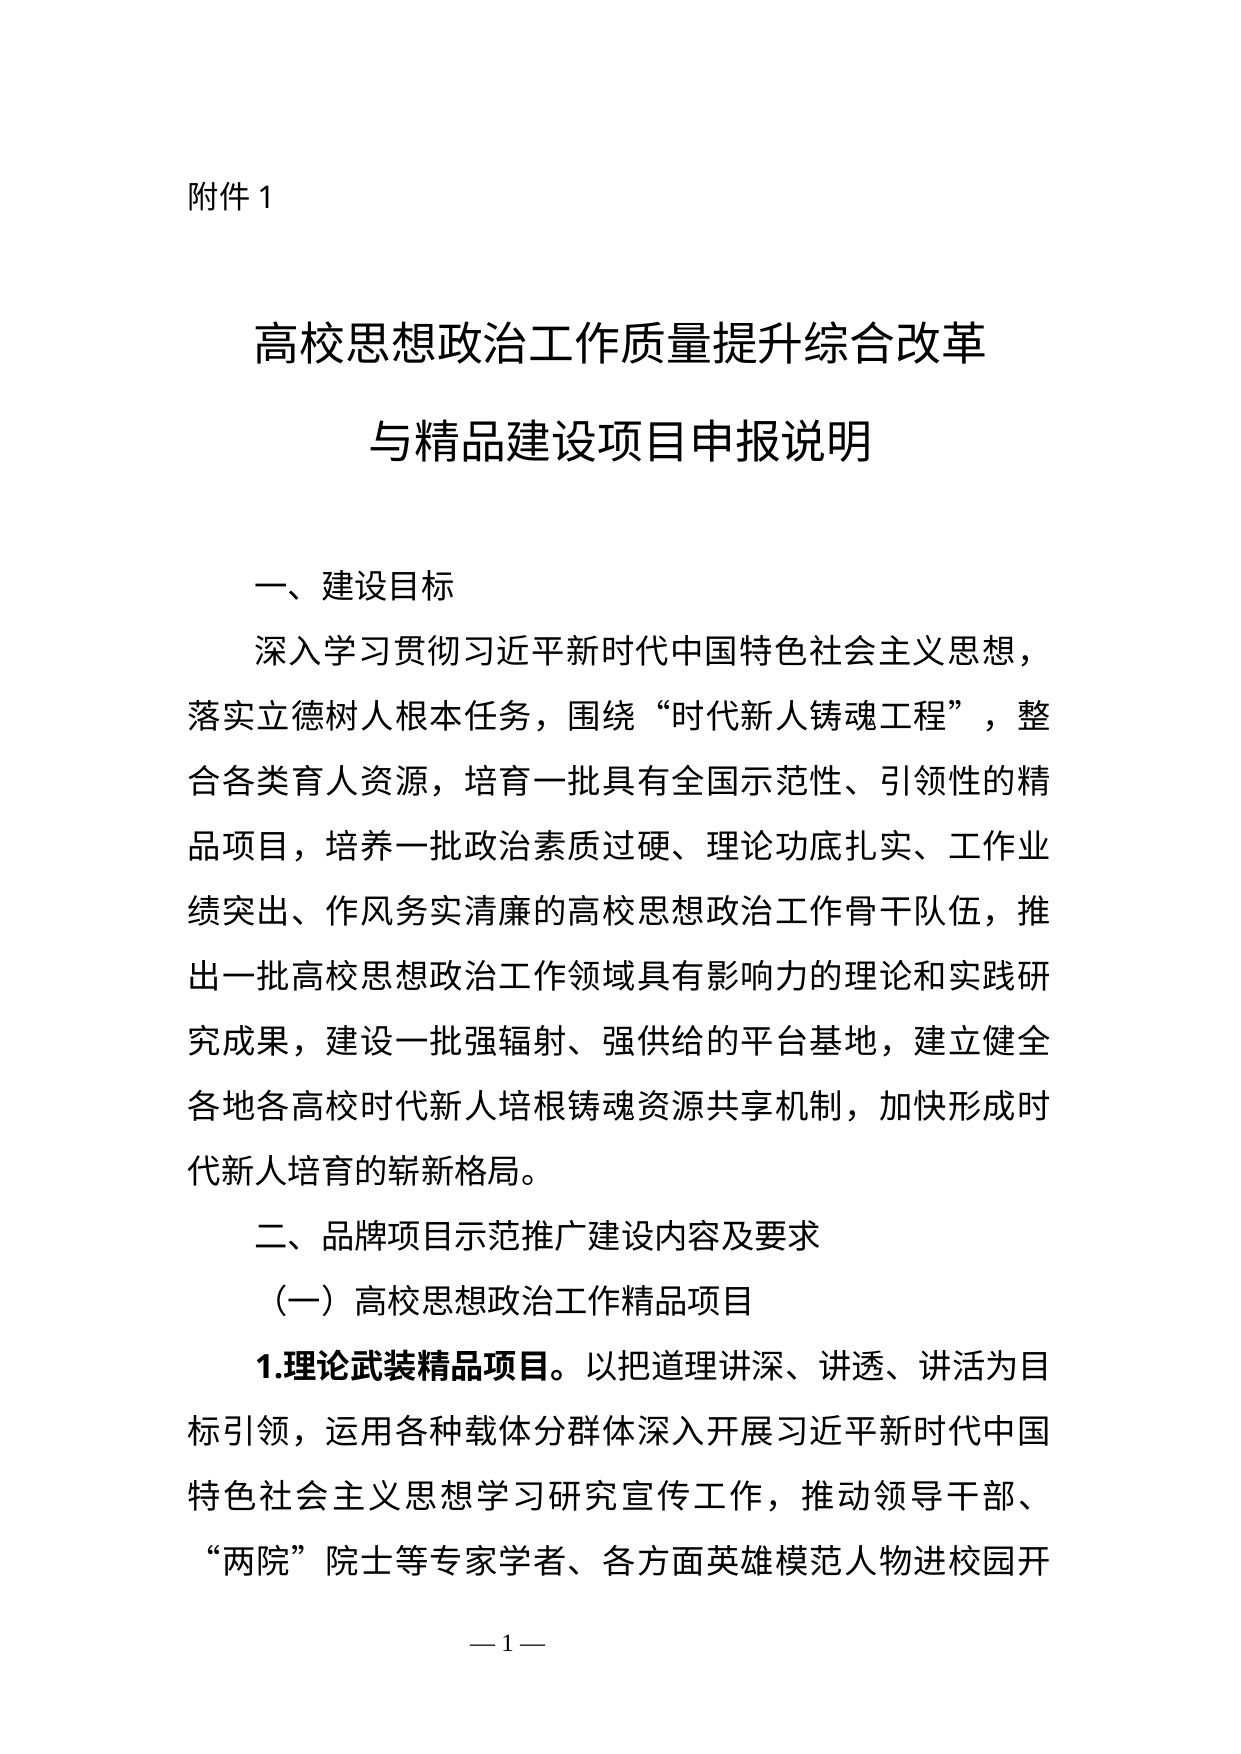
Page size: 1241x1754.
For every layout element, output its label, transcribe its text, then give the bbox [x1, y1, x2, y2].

text （一）高校思想政治工作精品项目 [187, 1267, 1053, 1332]
text 附件1 [187, 162, 1053, 227]
text 与精品建设项目申报说明 [187, 389, 1053, 487]
text 深入学习贯彻习近平新时代中国特色社会主义思想，落实立德树人根本任务，围绕“时代新人铸魂工程”，整合各类育人资源，培育一批具有全国示范性、引领性的精品项目，培养一批政治素质过硬、理论功底扎实、工作业绩突出、作风务实清廉的高校思想政治工作骨干队伍，推出一批高校思想政治工作领域具有影响力的理论和实践研究成果，建设一批强辐射、强供给的平台基地，建立健全各地各高校时代新人培根铸魂资源共享机制，加快形成时代新人培育的崭新格局。 [187, 617, 1053, 1202]
text 二、品牌项目示范推广建设内容及要求 [187, 1202, 1053, 1267]
text 高校思想政治工作质量提升综合改革 [187, 292, 1053, 389]
text 一、建设目标 [187, 552, 1053, 617]
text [187, 1332, 1053, 1592]
